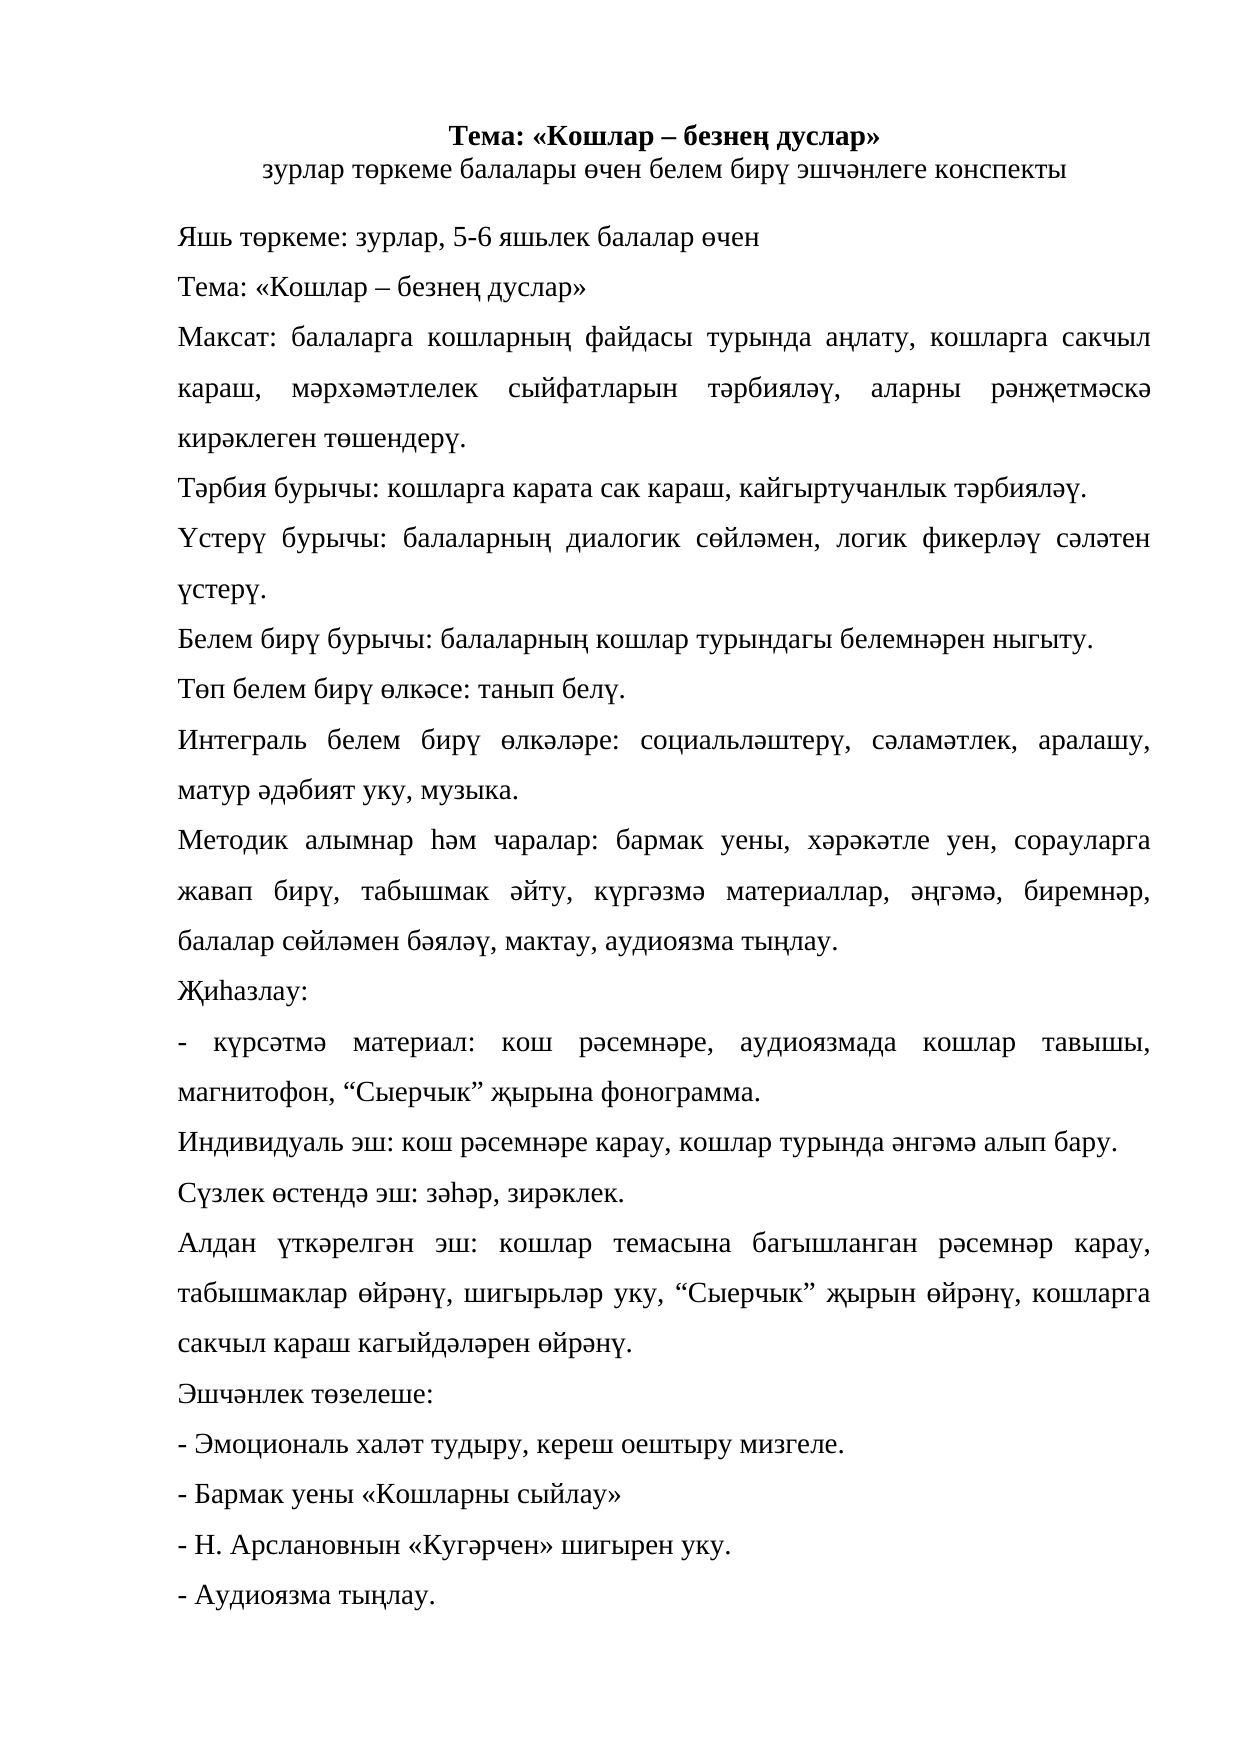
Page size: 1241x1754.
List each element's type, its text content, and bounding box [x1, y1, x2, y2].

text Тәрбия бурычы: кошларга карата сак караш, кайгыртучанлык тәрбияләү. [177, 470, 1152, 504]
text Сүзлек өстендә эш: зәһәр, зирәклек. [177, 1175, 1152, 1208]
text - Эмоциональ халәт тудыру, кереш оештыру мизгеле. [177, 1426, 1152, 1460]
text Методик алымнар һәм чаралар: бармак уены, хәрәкәтле уен, сорауларга жавап бирү, табышмак әйту, күргәзмә материаллар, әңгәмә, биремнәр, балалар сөйләмен бәяләү, мактау, аудиоязма тыңлау. [177, 822, 1152, 957]
text Белем бирү бурычы: балаларның кошлар турындагы белемнәрен ныгыту. [177, 621, 1152, 655]
text Алдан үткәрелгән эш: кошлар темасына багышланган рәсемнәр карау, табышмаклар өйрәнү, шигырьләр уку, “Сыерчык” җырын өйрәнү, кошларга сакчыл караш кагыйдәләрен өйрәнү. [177, 1225, 1152, 1359]
text Тема: «Кошлар – безнең дуслар» [177, 269, 1152, 303]
text - күрсәтмә материал: кош рәсемнәре, аудиоязмада кошлар тавышы, магнитофон, “Сыерчык” җырына фонограмма. [177, 1024, 1152, 1108]
text Индивидуаль эш: кош рәсемнәре карау, кошлар турында әнгәмә алып бару. [177, 1124, 1152, 1158]
text Яшь төркеме: зурлар, 5-6 яшьлек балалар өчен [177, 219, 1152, 252]
text - Бармак уены «Кошларны сыйлау» [177, 1477, 1152, 1510]
text - Н. Арслановнын «Кугәрчен» шигырен уку. [177, 1527, 1152, 1560]
text зурлар төркеме балалары өчен белем бирү эшчәнлеге конспекты [177, 152, 1152, 185]
text Җиһазлау: [177, 973, 1152, 1007]
text Төп белем бирү өлкәсе: танып белү. [177, 672, 1152, 705]
text Үстерү бурычы: балаларның диалогик сөйләмен, логик фикерләү сәләтен үстерү. [177, 521, 1152, 604]
text Тема: «Кошлар – безнең дуслар» [177, 118, 1152, 152]
text - Аудиоязма тыңлау. [177, 1577, 1152, 1611]
text Интеграль белем бирү өлкәләре: социальләштерү, сәламәтлек, аралашу, матур әдәбият уку, музыка. [177, 722, 1152, 806]
text Эшчәнлек төзелеше: [177, 1376, 1152, 1409]
text Максат: балаларга кошларның файдасы турында аңлату, кошларга сакчыл караш, мәрхәмәтлелек сыйфатларын тәрбияләү, аларны рәнҗетмәскә кирәклеген төшендерү. [177, 319, 1152, 453]
